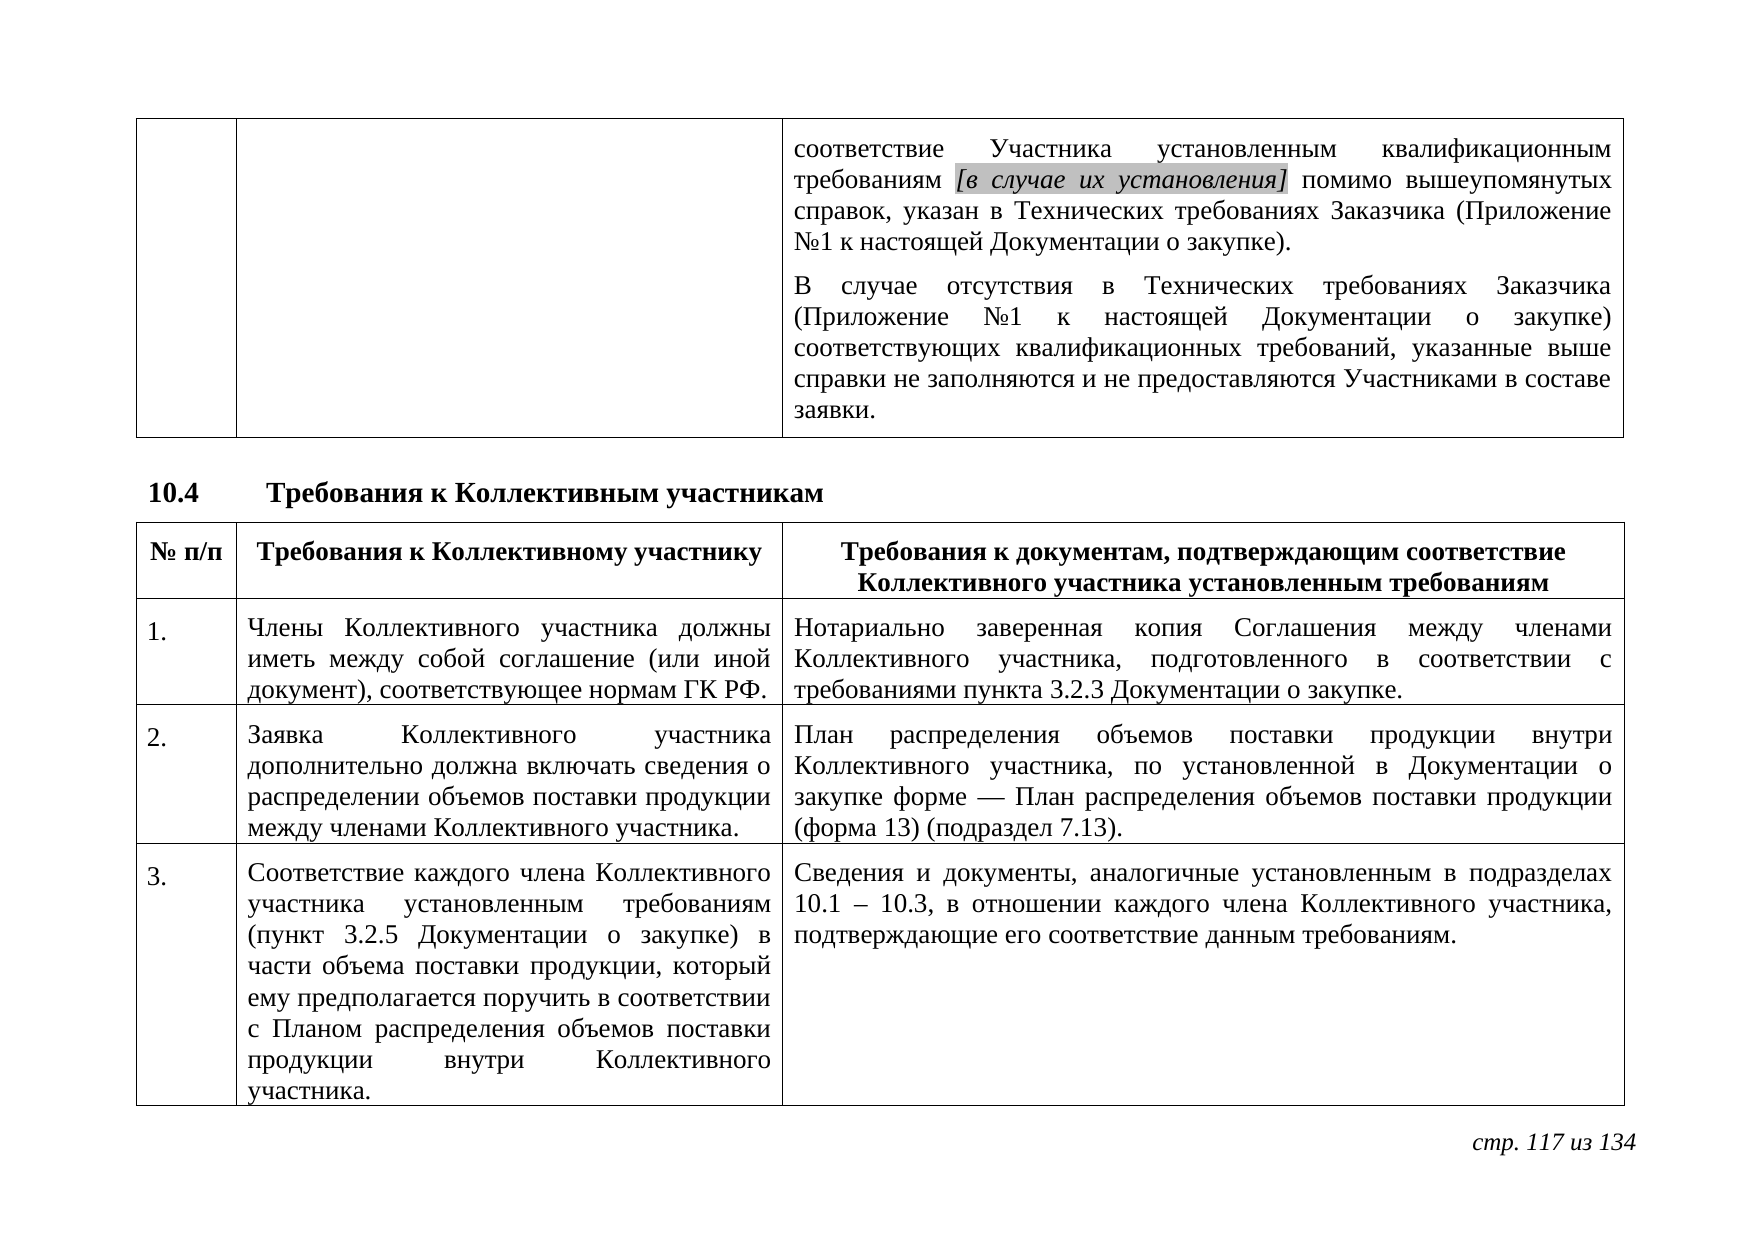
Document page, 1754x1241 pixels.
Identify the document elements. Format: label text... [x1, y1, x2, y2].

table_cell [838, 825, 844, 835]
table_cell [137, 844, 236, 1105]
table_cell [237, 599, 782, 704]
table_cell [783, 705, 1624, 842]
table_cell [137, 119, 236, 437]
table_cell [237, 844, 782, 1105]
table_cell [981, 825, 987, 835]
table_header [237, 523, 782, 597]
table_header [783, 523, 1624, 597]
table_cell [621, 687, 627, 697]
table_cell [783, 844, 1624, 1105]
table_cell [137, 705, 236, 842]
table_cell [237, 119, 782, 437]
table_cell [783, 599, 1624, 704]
subtitle Требования к Коллективным участникам [148, 476, 1636, 509]
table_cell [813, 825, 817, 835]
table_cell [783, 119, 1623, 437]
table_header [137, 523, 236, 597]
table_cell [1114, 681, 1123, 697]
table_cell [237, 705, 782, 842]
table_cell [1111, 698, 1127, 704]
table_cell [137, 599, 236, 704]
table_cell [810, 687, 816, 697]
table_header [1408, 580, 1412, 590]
